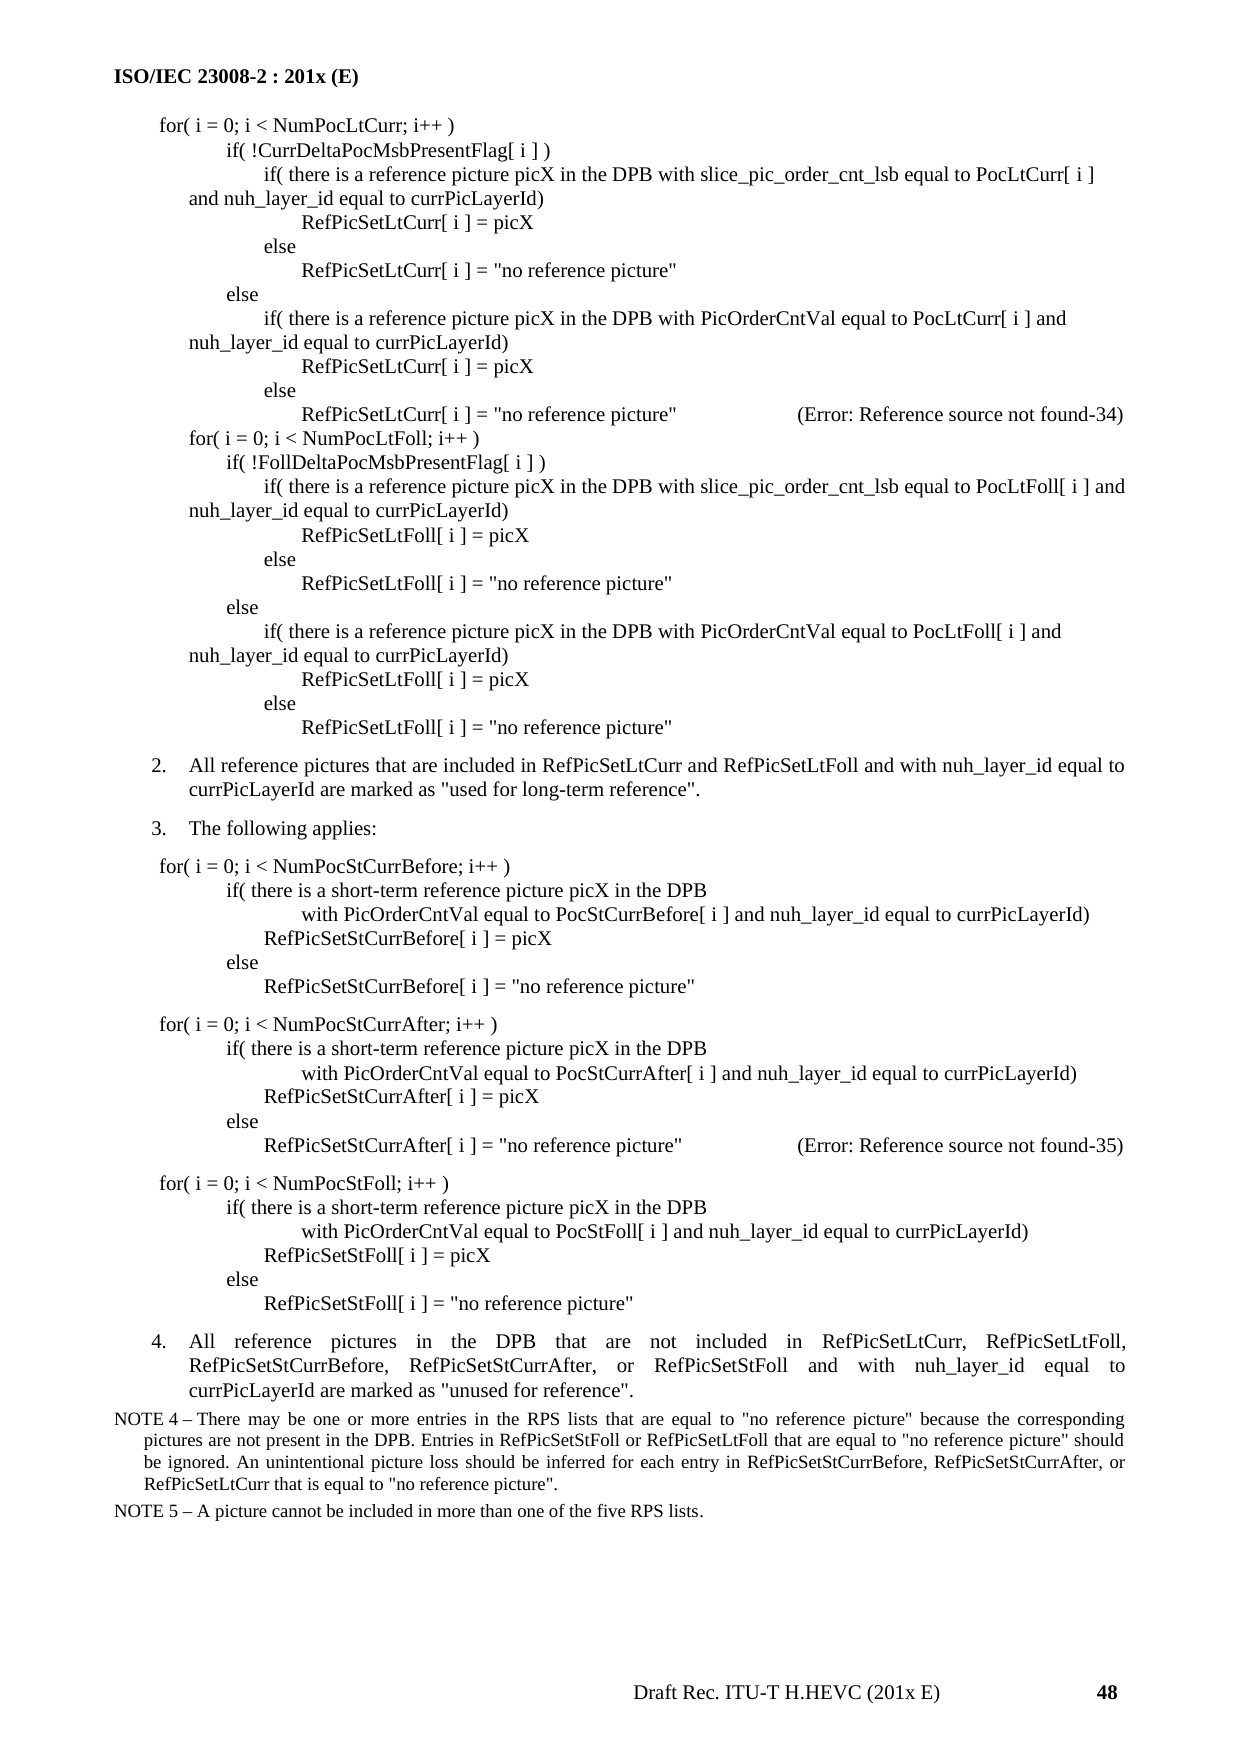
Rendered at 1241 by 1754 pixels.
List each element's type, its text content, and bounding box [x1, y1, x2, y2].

list All reference pictures that are included in RefPicSetLtCurr and RefPicSetLtFoll and with nuh_layer_id equal to currPicLayerId are marked as "used for long-term reference". [151, 753, 1127, 801]
list All reference pictures in the DPB that are not included in RefPicSetLtCurr, RefPicSetLtFoll, RefPicSetStCurrBefore, RefPicSetStCurrAfter, or RefPicSetStFoll and with nuh_layer_id equal to currPicLayerId are marked as "unused for reference". [151, 1329, 1127, 1402]
text for( i = 0; i < NumPocStFoll; i++ ) if( there is a short-term reference picture picX in the DPB with PicOrderCntVal equal to PocStFoll[ i ] and nuh_layer_id equal to currPicLayerId) RefPicSetStFoll[ i ] = picX else RefPicSetStFoll[ i ] = "no reference picture" [159, 1171, 1127, 1315]
text for( i = 0; i < NumPocStCurrBefore; i++ ) if( there is a short-term reference picture picX in the DPB with PicOrderCntVal equal to PocStCurrBefore[ i ] and nuh_layer_id equal to currPicLayerId) RefPicSetStCurrBefore[ i ] = picX else RefPicSetStCurrBefore[ i ] = "no reference picture" [159, 854, 1127, 998]
list The following applies: [151, 816, 1127, 839]
